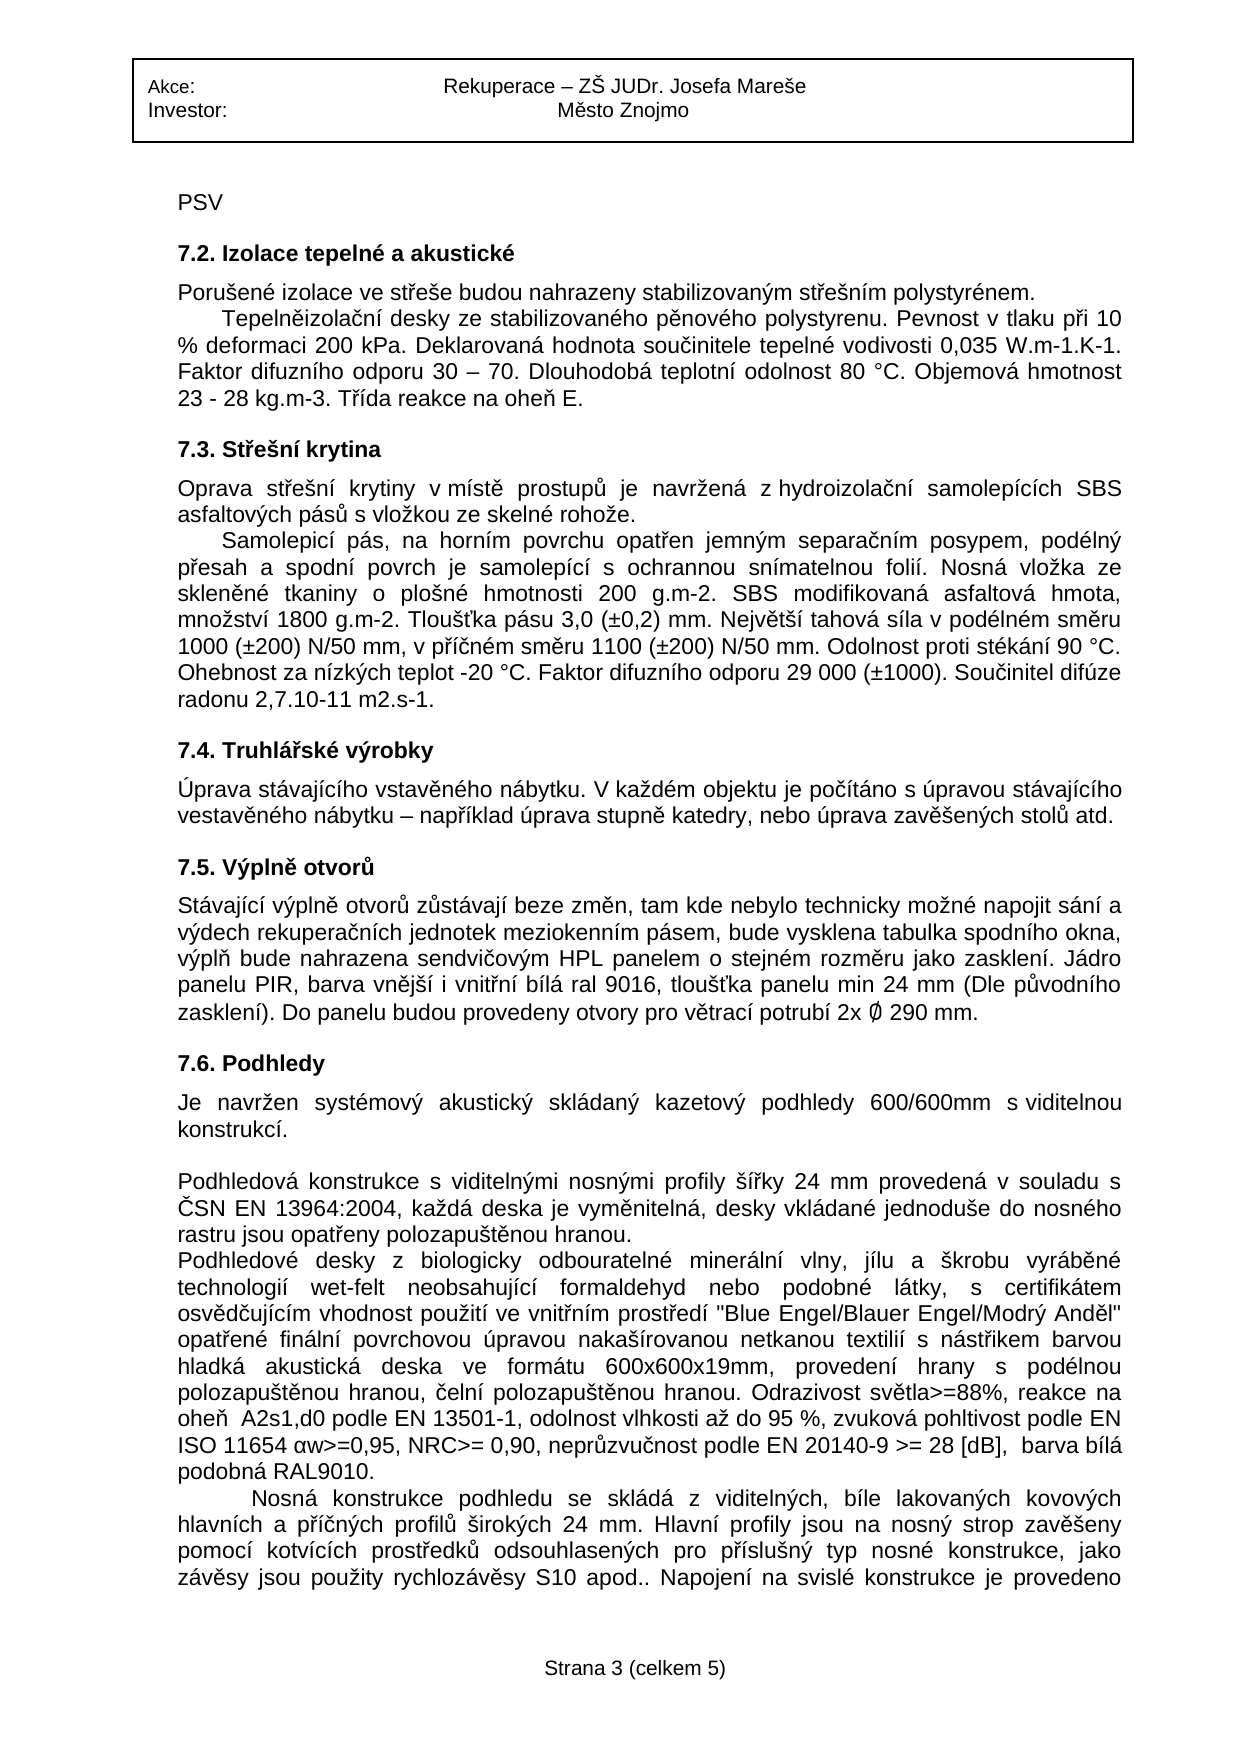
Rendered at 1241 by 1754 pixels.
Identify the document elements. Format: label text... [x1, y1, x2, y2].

text Stávající výplně otvorů zůstávají beze změn, tam kde nebylo technicky možné napojit sání a výdech rekuperačních jednotek meziokenním pásem, bude vysklena tabulka spodního okna, výplň bude nahrazena sendvičovým HPL panelem o stejném rozměru jako zasklení. Jádro panelu PIR, barva vnější i vnitřní bílá ral 9016, tloušťka panelu min 24 mm (Dle původního zasklení). Do panelu budou provedeny otvory pro větrací potrubí 2x ∅ 290 mm. [177, 892, 1122, 1025]
text Tepelněizolační desky ze stabilizovaného pěnového polystyrenu. Pevnost v tlaku při 10 % deformaci 200 kPa. Deklarovaná hodnota součinitele tepelné vodivosti 0,035 W.m-1.K-1. Faktor difuzního odporu 30 – 70. Dlouhodobá teplotní odolnost 80 °C. Objemová hmotnost 23 - 28 kg.m-3. Třída reakce na oheň E. [177, 305, 1122, 411]
text Samolepicí pás, na horním povrchu opatřen jemným separačním posypem, podélný přesah a spodní povrch je samolepící s ochrannou snímatelnou folií. Nosná vložka ze skleněné tkaniny o plošné hmotnosti 200 g.m-2. SBS modifikovaná asfaltová hmota, množství 1800 g.m-2. Tloušťka pásu 3,0 (±0,2) mm. Největší tahová síla v podélném směru 1000 (±200) N/50 mm, v příčném směru 1100 (±200) N/50 mm. Odolnost proti stékání 90 °C. Ohebnost za nízkých teplot -20 °C. Faktor difuzního odporu 29 000 (±1000). Součinitel difúze radonu 2,7.10-11 m2.s-1. [177, 527, 1122, 712]
subtitle 7.3. Střešní krytina [177, 436, 1122, 462]
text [177, 1484, 1122, 1590]
text Je navržen systémový akustický skládaný kazetový podhledy 600/600mm s viditelnou konstrukcí. [177, 1089, 1122, 1142]
subtitle 7.5. Výplně otvorů [177, 853, 1122, 880]
text PSV [177, 189, 1122, 215]
subtitle 7.2. Izolace tepelné a akustické [177, 240, 1122, 267]
text Podhledové desky z biologicky odbouratelné minerální vlny, jílu a škrobu vyráběné technologií wet-felt neobsahující formaldehyd nebo podobné látky, s certifikátem osvědčujícím vhodnost použití ve vnitřním prostředí "Blue Engel/Blauer Engel/Modrý Anděl" opatřené finální povrchovou úpravou nakašírovanou netkanou textilií s nástřikem barvou hladká akustická deska ve formátu 600x600x19mm, provedení hrany s podélnou polozapuštěnou hranou, čelní polozapuštěnou hranou. Odrazivost světla>=88%, reakce na oheň A2s1,d0 podle EN 13501-1, odolnost vlhkosti až do 95 %, zvuková pohltivost podle EN ISO 11654 αw>=0,95, NRC>= 0,90, neprůzvučnost podle EN 20140-9 >= 28 [dB], barva bílá podobná RAL9010. [177, 1247, 1122, 1484]
subtitle 7.4. Truhlářské výrobky [177, 737, 1122, 763]
text Oprava střešní krytiny v místě prostupů je navržená z hydroizolační samolepících SBS asfaltových pásů s vložkou ze skelné rohože. [177, 475, 1122, 527]
subtitle 7.6. Podhledy [177, 1050, 1122, 1077]
text Úprava stávajícího vstavěného nábytku. V každém objektu je počítáno s úpravou stávajícího vestavěného nábytku – například úprava stupně katedry, nebo úprava zavěšených stolů atd. [177, 776, 1122, 828]
text Podhledová konstrukce s viditelnými nosnými profily šířky 24 mm provedená v souladu s ČSN EN 13964:2004, každá deska je vyměnitelná, desky vkládané jednoduše do nosného rastru jsou opatřeny polozapuštěnou hranou. [177, 1168, 1122, 1247]
text Porušené izolace ve střeše budou nahrazeny stabilizovaným střešním polystyrénem. [177, 279, 1122, 305]
